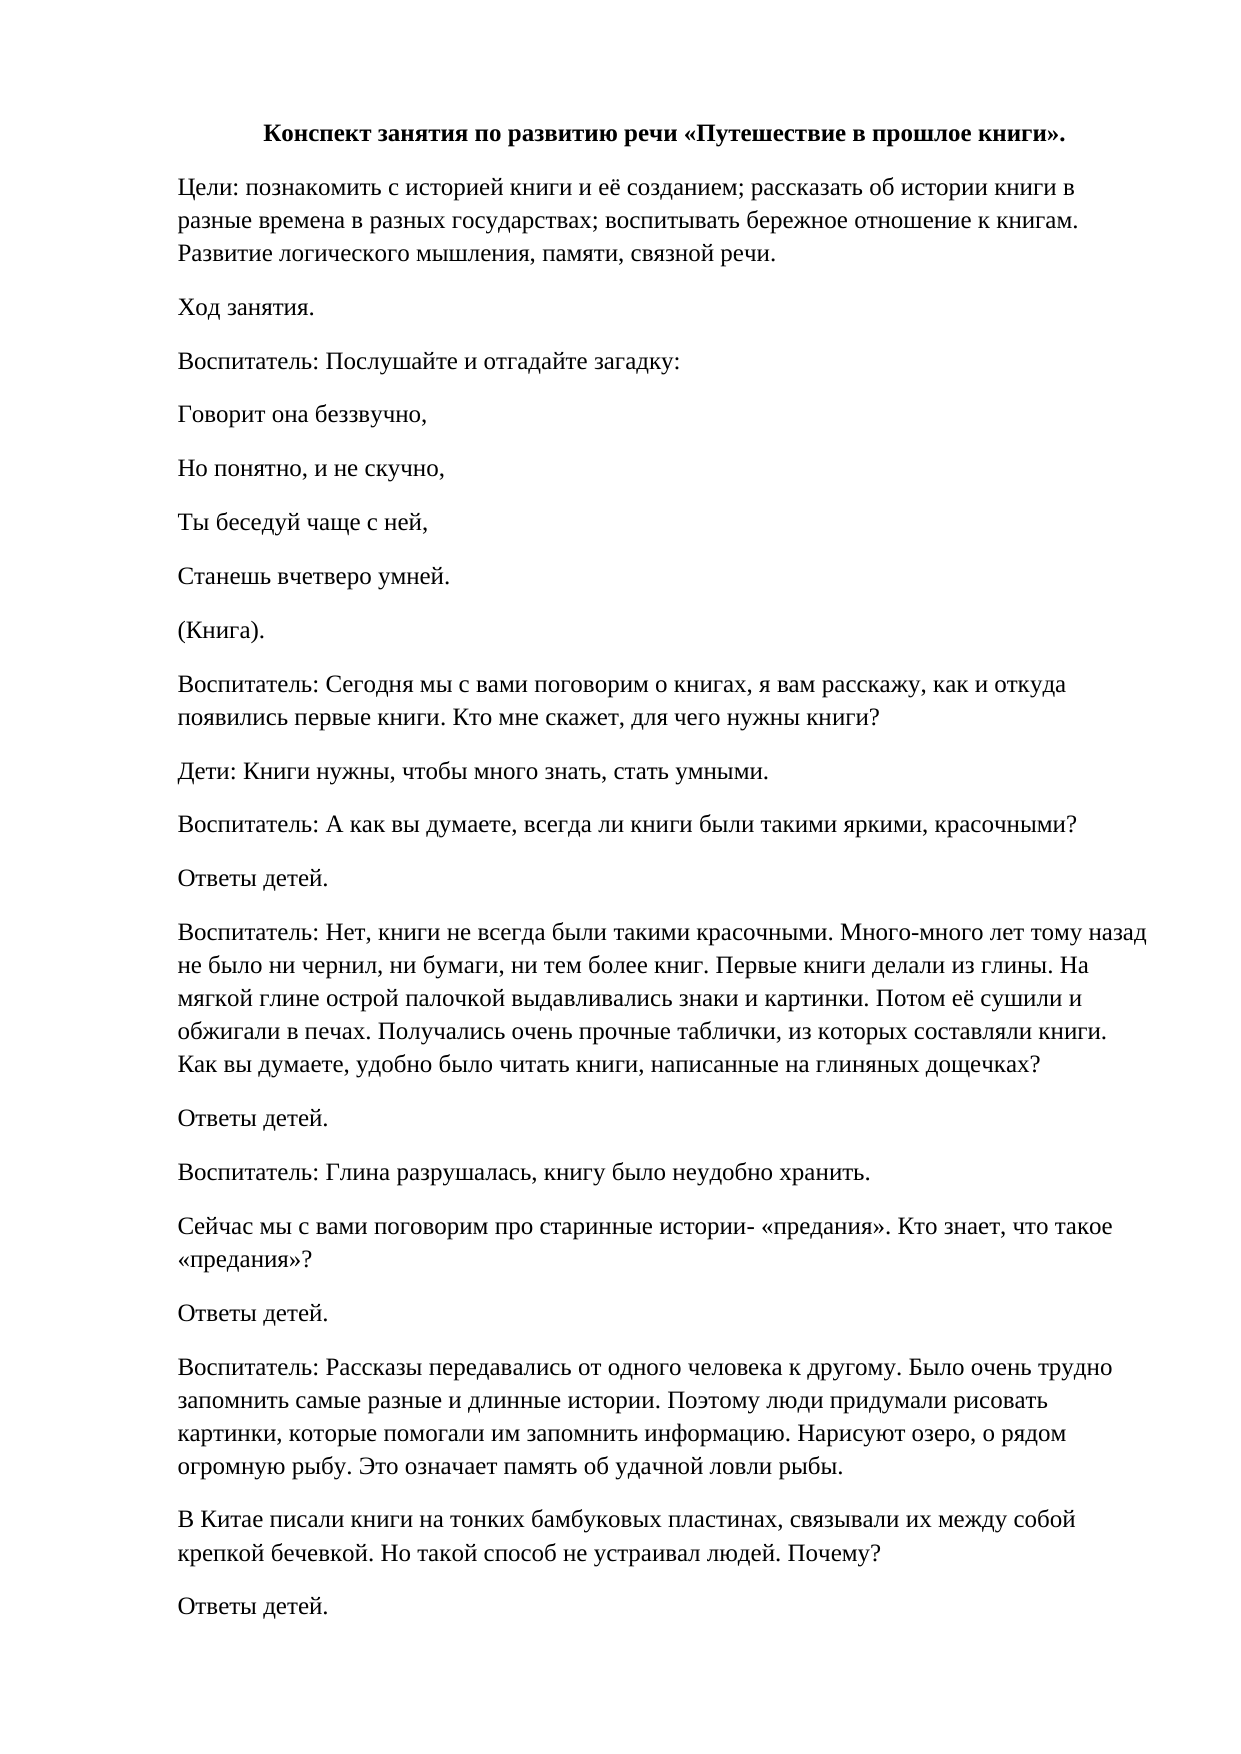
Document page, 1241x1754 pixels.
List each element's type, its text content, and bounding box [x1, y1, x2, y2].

text Ты беседуй чаще с ней, [177, 507, 1152, 536]
text Воспитатель: Сегодня мы с вами поговорим о книгах, я вам расскажу, как и откуда появились первые книги. Кто мне скажет, для чего нужны книги? [177, 669, 1152, 731]
text Ответы детей. [177, 863, 1152, 892]
text Цели: познакомить с историей книги и её созданием; рассказать об истории книги в разные времена в разных государствах; воспитывать бережное отношение к книгам. Развитие логического мышления, памяти, связной речи. [177, 172, 1152, 267]
text Ответы детей. [177, 1103, 1152, 1132]
text Ответы детей. [177, 1591, 1152, 1620]
text (Книга). [177, 615, 1152, 644]
text Ход занятия. [177, 292, 1152, 321]
text В Китае писали книги на тонких бамбуковых пластинах, связывали их между собой крепкой бечевкой. Но такой способ не устраивал людей. Почему? [177, 1504, 1152, 1566]
text Но понятно, и не скучно, [177, 453, 1152, 482]
text Конспект занятия по развитию речи «Путешествие в прошлое книги». [177, 118, 1152, 147]
text Воспитатель: А как вы думаете, всегда ли книги были такими яркими, красочными? [177, 809, 1152, 838]
text Воспитатель: Послушайте и отгадайте загадку: [177, 346, 1152, 374]
text Воспитатель: Глина разрушалась, книгу было неудобно хранить. [177, 1157, 1152, 1186]
text Воспитатель: Рассказы передавались от одного человека к другому. Было очень трудно запомнить самые разные и длинные истории. Поэтому люди придумали рисовать картинки, которые помогали им запомнить информацию. Нарисуют озеро, о рядом огромную рыбу. Это означает память об удачной ловли рыбы. [177, 1352, 1152, 1479]
text Сейчас мы с вами поговорим про старинные истории- «предания». Кто знает, что такое «предания»? [177, 1211, 1152, 1273]
text Дети: Книги нужны, чтобы много знать, стать умными. [177, 756, 1152, 784]
text Станешь вчетверо умней. [177, 561, 1152, 590]
text Говорит она беззвучно, [177, 399, 1152, 428]
text Воспитатель: Нет, книги не всегда были такими красочными. Много-много лет тому назад не было ни чернил, ни бумаги, ни тем более книг. Первые книги делали из глины. На мягкой глине острой палочкой выдавливались знаки и картинки. Потом её сушили и обжигали в печах. Получались очень прочные таблички, из которых составляли книги. Как вы думаете, удобно было читать книги, написанные на глиняных дощечках? [177, 917, 1152, 1078]
text Ответы детей. [177, 1298, 1152, 1327]
